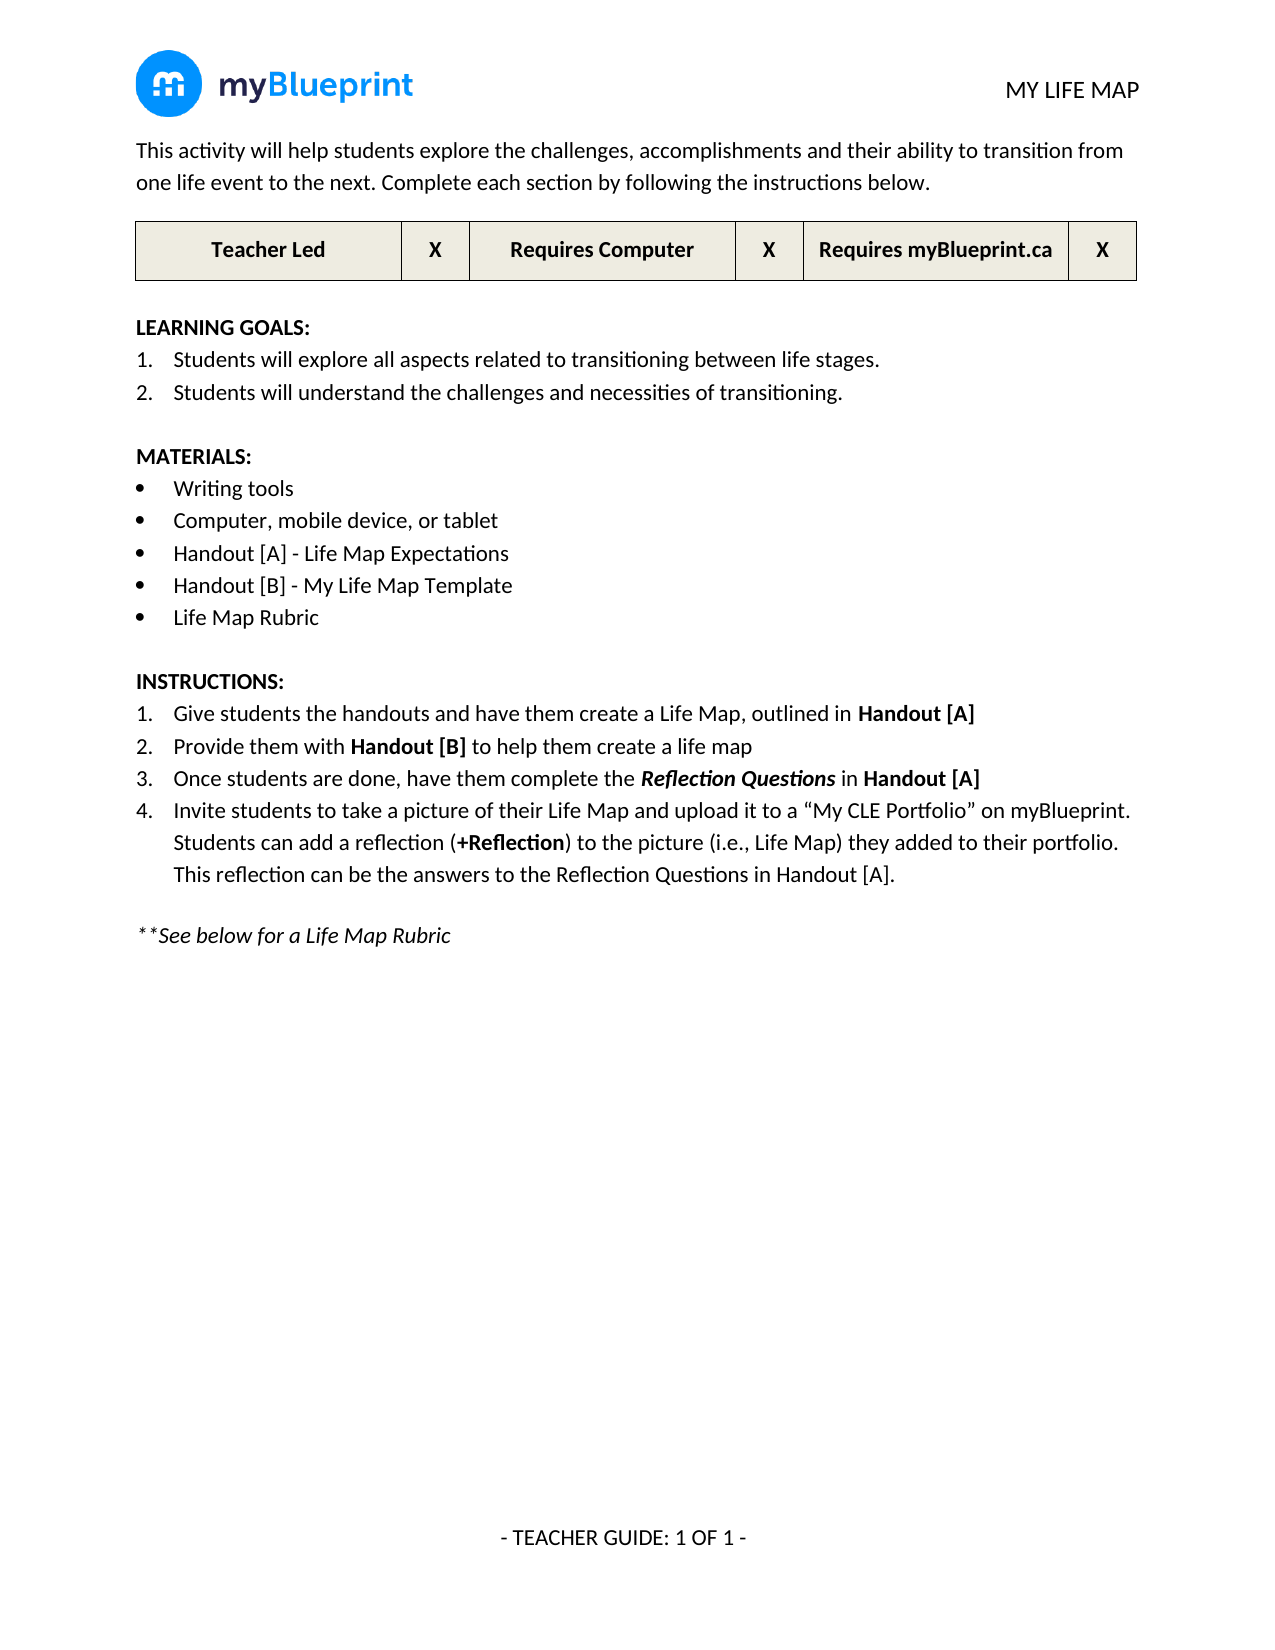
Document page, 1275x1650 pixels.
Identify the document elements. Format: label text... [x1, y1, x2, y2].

list Provide them with Handout [B] to help them create a life map [136, 732, 1139, 760]
list Computer, mobile device, or tablet [136, 506, 1139, 534]
table_header X [402, 222, 469, 280]
text LEARNING GOALS: [136, 313, 1139, 341]
table_header Teacher Led [136, 222, 401, 280]
table_header X [736, 222, 803, 280]
table_header X [1069, 222, 1136, 280]
picture [135, 50, 413, 117]
list Once students are done, have them complete the Reflection Questions in Handout [A] [136, 764, 1139, 792]
text This activity will help students explore the challenges, accomplishments and their ability to transition from one life event to the next. Complete each section by following the instructions below. [136, 136, 1139, 196]
text MATERIALS: [136, 442, 1139, 470]
list Students will understand the challenges and necessities of transitioning. [136, 378, 1139, 406]
list Handout [B] - My Life Map Template [136, 571, 1139, 599]
list Handout [A] - Life Map Expectations [136, 539, 1139, 567]
table_header Requires myBlueprint.ca [804, 222, 1068, 280]
list Give students the handouts and have them create a Life Map, outlined in Handout [A] [136, 699, 1139, 728]
table_header Requires Computer [470, 222, 735, 280]
text **See below for a Life Map Rubric [136, 921, 1139, 949]
list Writing tools [136, 474, 1139, 502]
list Invite students to take a picture of their Life Map and upload it to a “My CLE Portfolio” on myBlueprint. Students can add a reflection (+Reflection) to the picture (i.e., Life Map) they added to their portfolio. This reflection can be the answers to the Reflection Questions in Handout [A]. [136, 796, 1139, 888]
text INSTRUCTIONS: [136, 667, 1139, 695]
list Students will explore all aspects related to transitioning between life stages. [136, 346, 1139, 373]
list Life Map Rubric [136, 603, 1139, 631]
